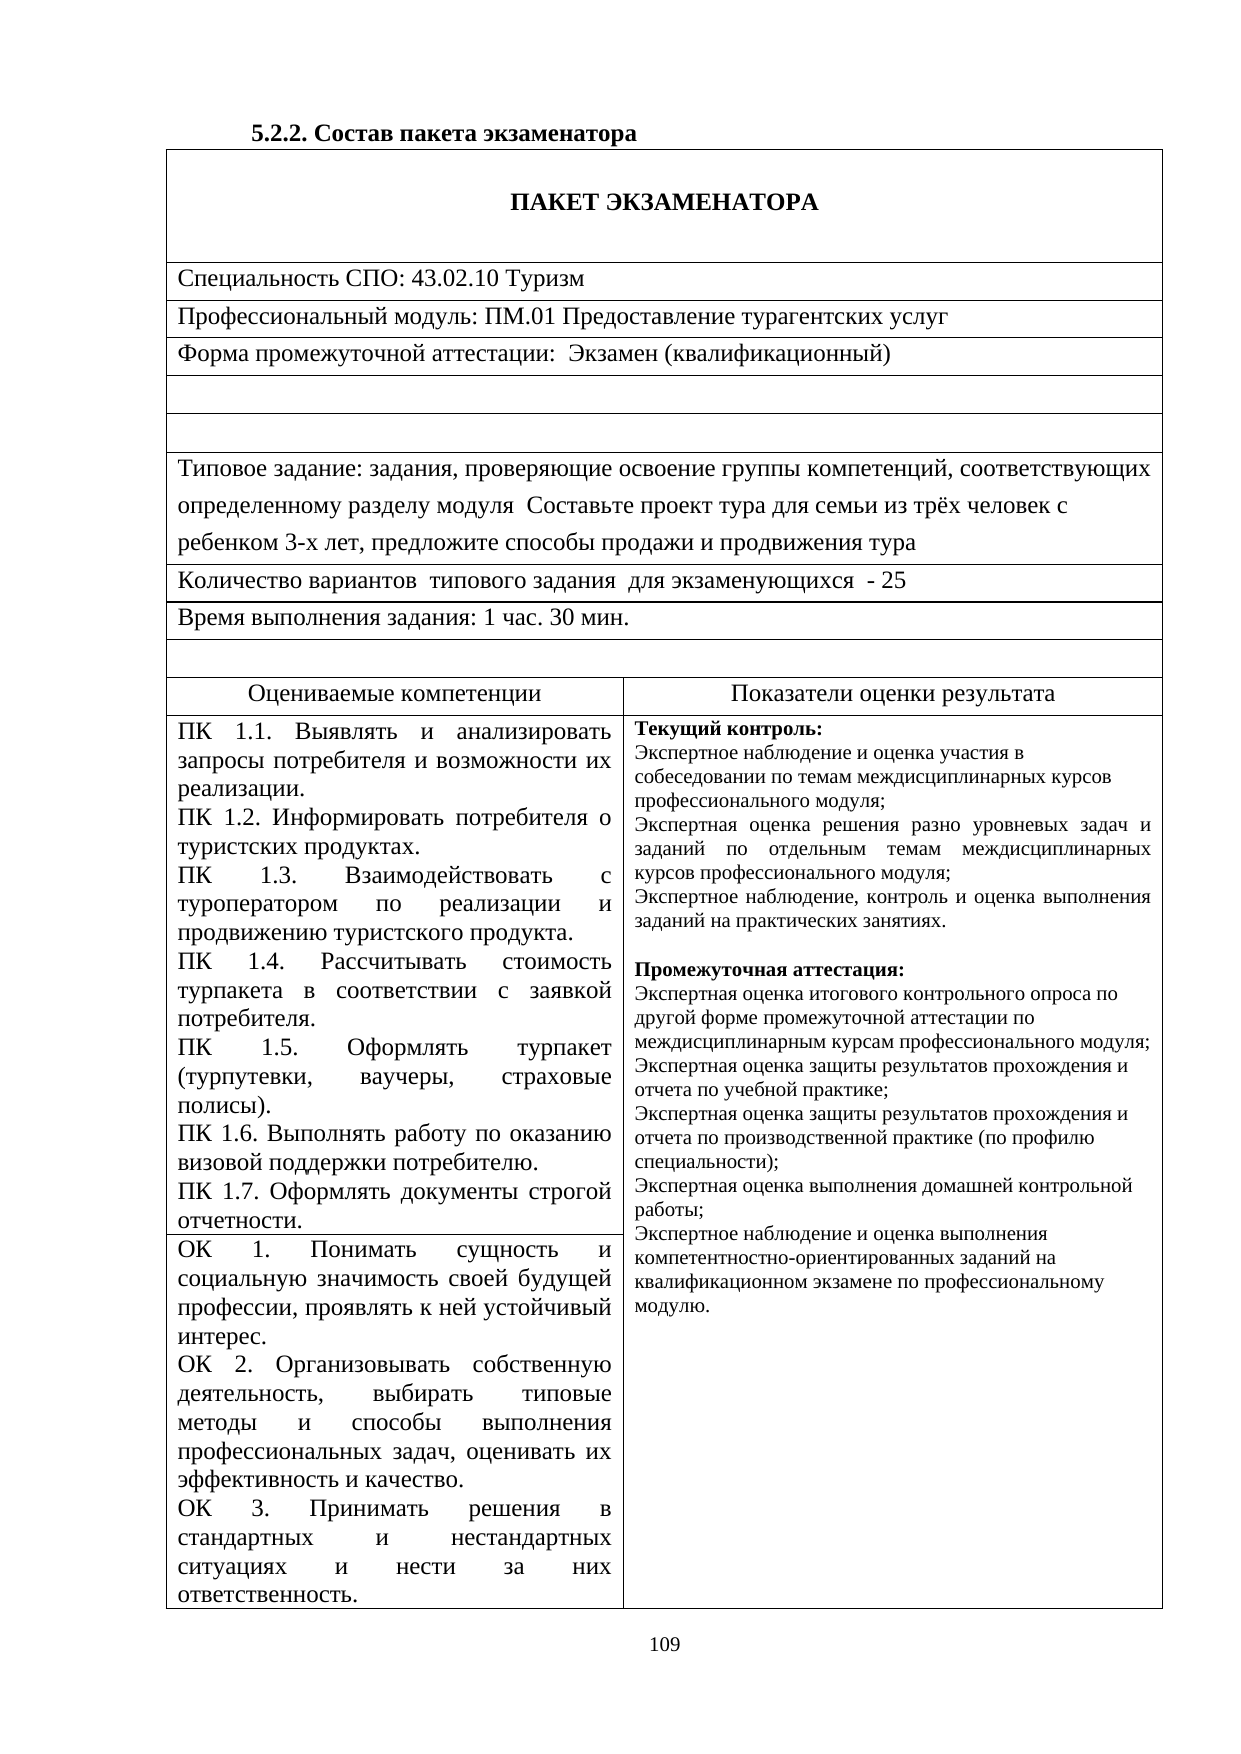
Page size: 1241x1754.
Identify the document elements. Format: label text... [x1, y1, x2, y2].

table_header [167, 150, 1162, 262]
text 5.2.2. Состав пакета экзаменатора [177, 118, 1152, 147]
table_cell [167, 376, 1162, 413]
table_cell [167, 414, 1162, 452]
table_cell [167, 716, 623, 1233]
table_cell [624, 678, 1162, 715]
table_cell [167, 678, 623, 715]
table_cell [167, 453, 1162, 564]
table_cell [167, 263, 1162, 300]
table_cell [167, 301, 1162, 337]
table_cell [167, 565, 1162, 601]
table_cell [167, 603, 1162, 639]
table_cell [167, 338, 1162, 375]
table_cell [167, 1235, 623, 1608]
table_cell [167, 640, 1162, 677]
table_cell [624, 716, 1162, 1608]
